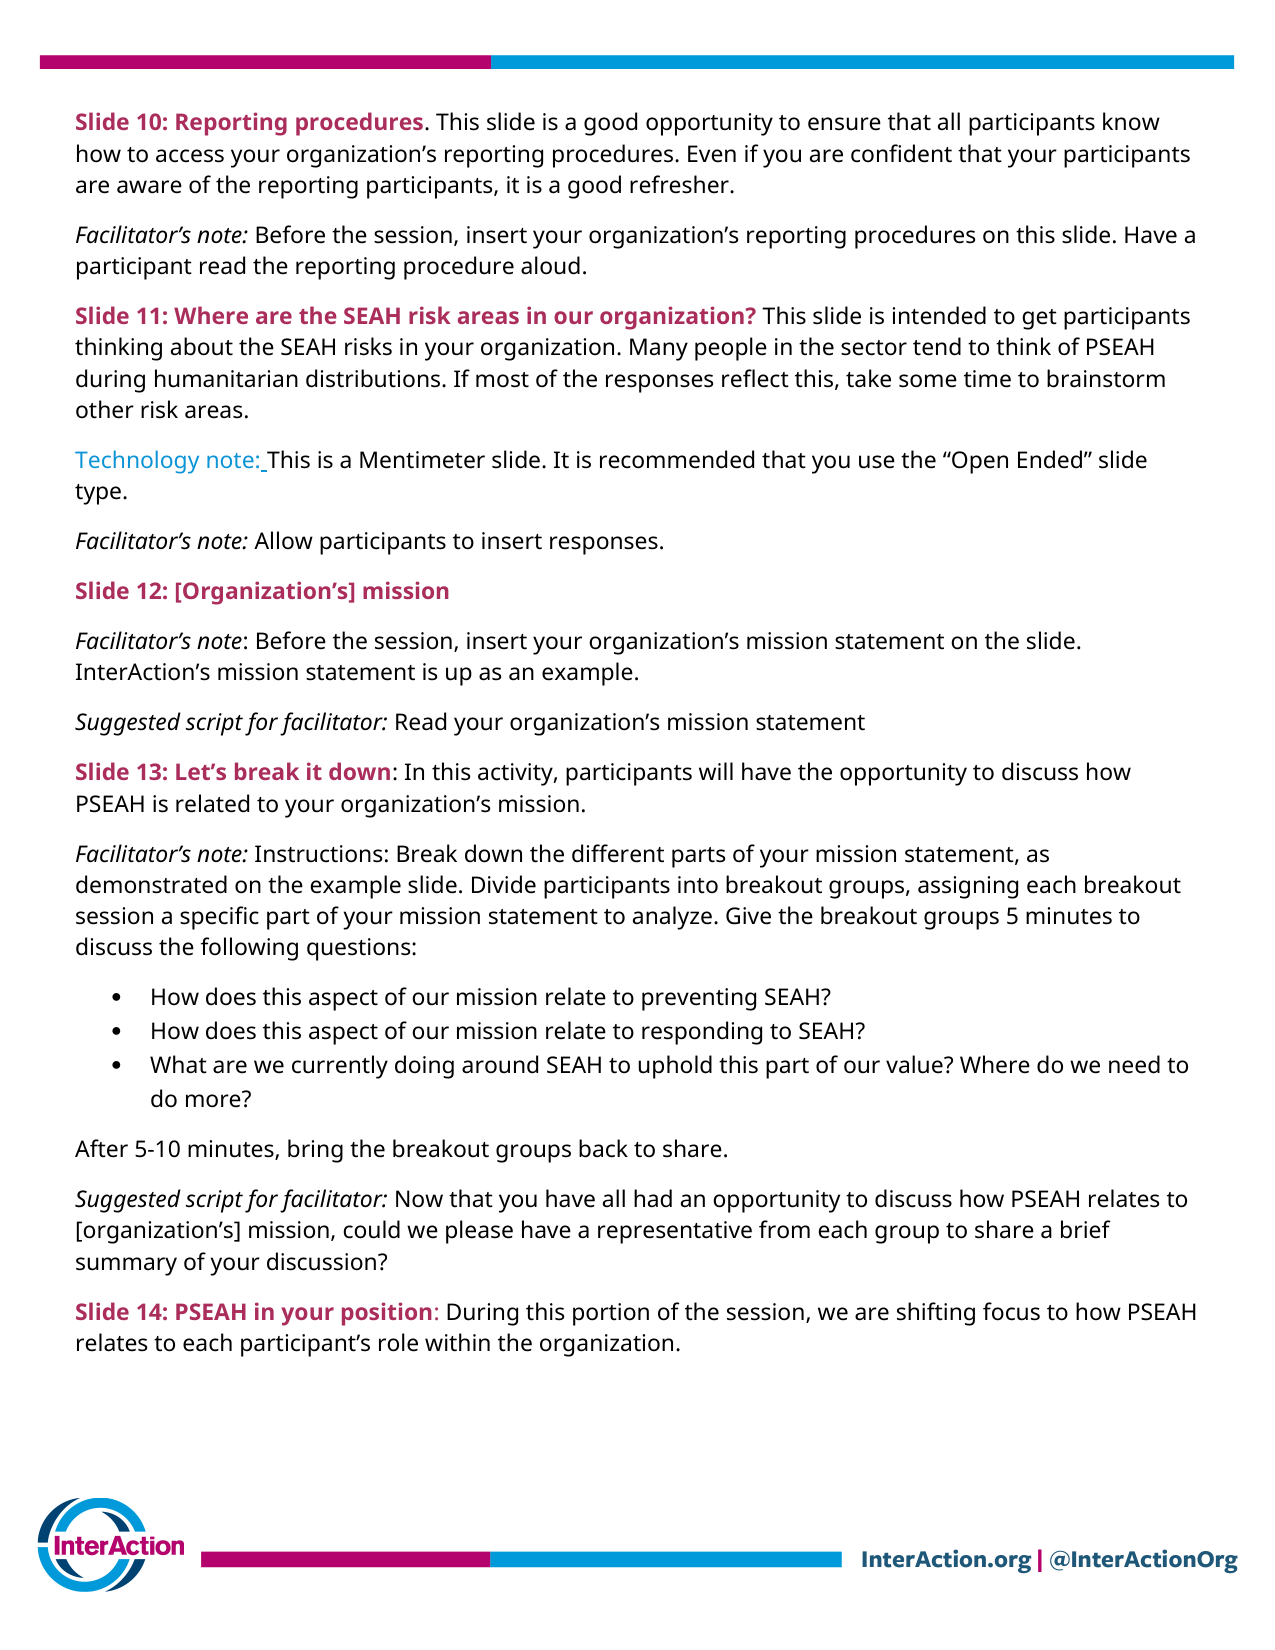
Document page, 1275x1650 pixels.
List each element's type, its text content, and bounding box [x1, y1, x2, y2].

text Facilitator’s note: Before the session, insert your organization’s reporting procedures on this slide. Have a participant read the reporting procedure aloud. [75, 219, 1200, 281]
text After 5-10 minutes, bring the breakout groups back to share. [75, 1133, 1200, 1164]
list How does this aspect of our mission relate to responding to SEAH? [112, 1015, 1200, 1046]
text Technology note: This is a Mentimeter slide. It is recommended that you use the “Open Ended” slide type. [75, 444, 1200, 506]
text Facilitator’s note: Allow participants to insert responses. [75, 525, 1200, 556]
text Slide 13: Let’s break it down: In this activity, participants will have the opportunity to discuss how PSEAH is related to your organization’s mission. [75, 756, 1200, 819]
text Facilitator’s note: Before the session, insert your organization’s mission statement on the slide. InterAction’s mission statement is up as an example. [75, 625, 1200, 687]
text Suggested script for facilitator: Read your organization’s mission statement [75, 706, 1200, 737]
text Slide 14: PSEAH in your position: During this portion of the session, we are shifting focus to how PSEAH relates to each participant’s role within the organization. [75, 1295, 1200, 1358]
picture [38, 55, 491, 69]
picture [37, 1498, 1238, 1592]
picture [37, 1553, 74, 1592]
text Slide 12: [Organization’s] mission [75, 575, 1200, 606]
text Facilitator’s note: Instructions: Break down the different parts of your mission statement, as demonstrated on the example slide. Divide participants into breakout groups, assigning each breakout session a specific part of your mission statement to analyze. Give the breakout groups 5 minutes to discuss the following questions: [75, 837, 1200, 962]
list What are we currently doing around SEAH to uphold this part of our value? Where do we need to do more? [112, 1049, 1200, 1114]
text Suggested script for facilitator: Now that you have all had an opportunity to discuss how PSEAH relates to [organization’s] mission, could we please have a representative from each group to share a brief summary of your discussion? [75, 1183, 1200, 1277]
text Slide 10: Reporting procedures. This slide is a good opportunity to ensure that all participants know how to access your organization’s reporting procedures. Even if you are confident that your participants are aware of the reporting participants, it is a good refresher. [75, 106, 1200, 200]
list How does this aspect of our mission relate to preventing SEAH? [112, 981, 1200, 1012]
text Slide 11: Where are the SEAH risk areas in our organization? This slide is intended to get participants thinking about the SEAH risks in your organization. Many people in the sector tend to think of PSEAH during humanitarian distributions. If most of the responses reflect this, take some time to brainstorm other risk areas. [75, 300, 1200, 425]
